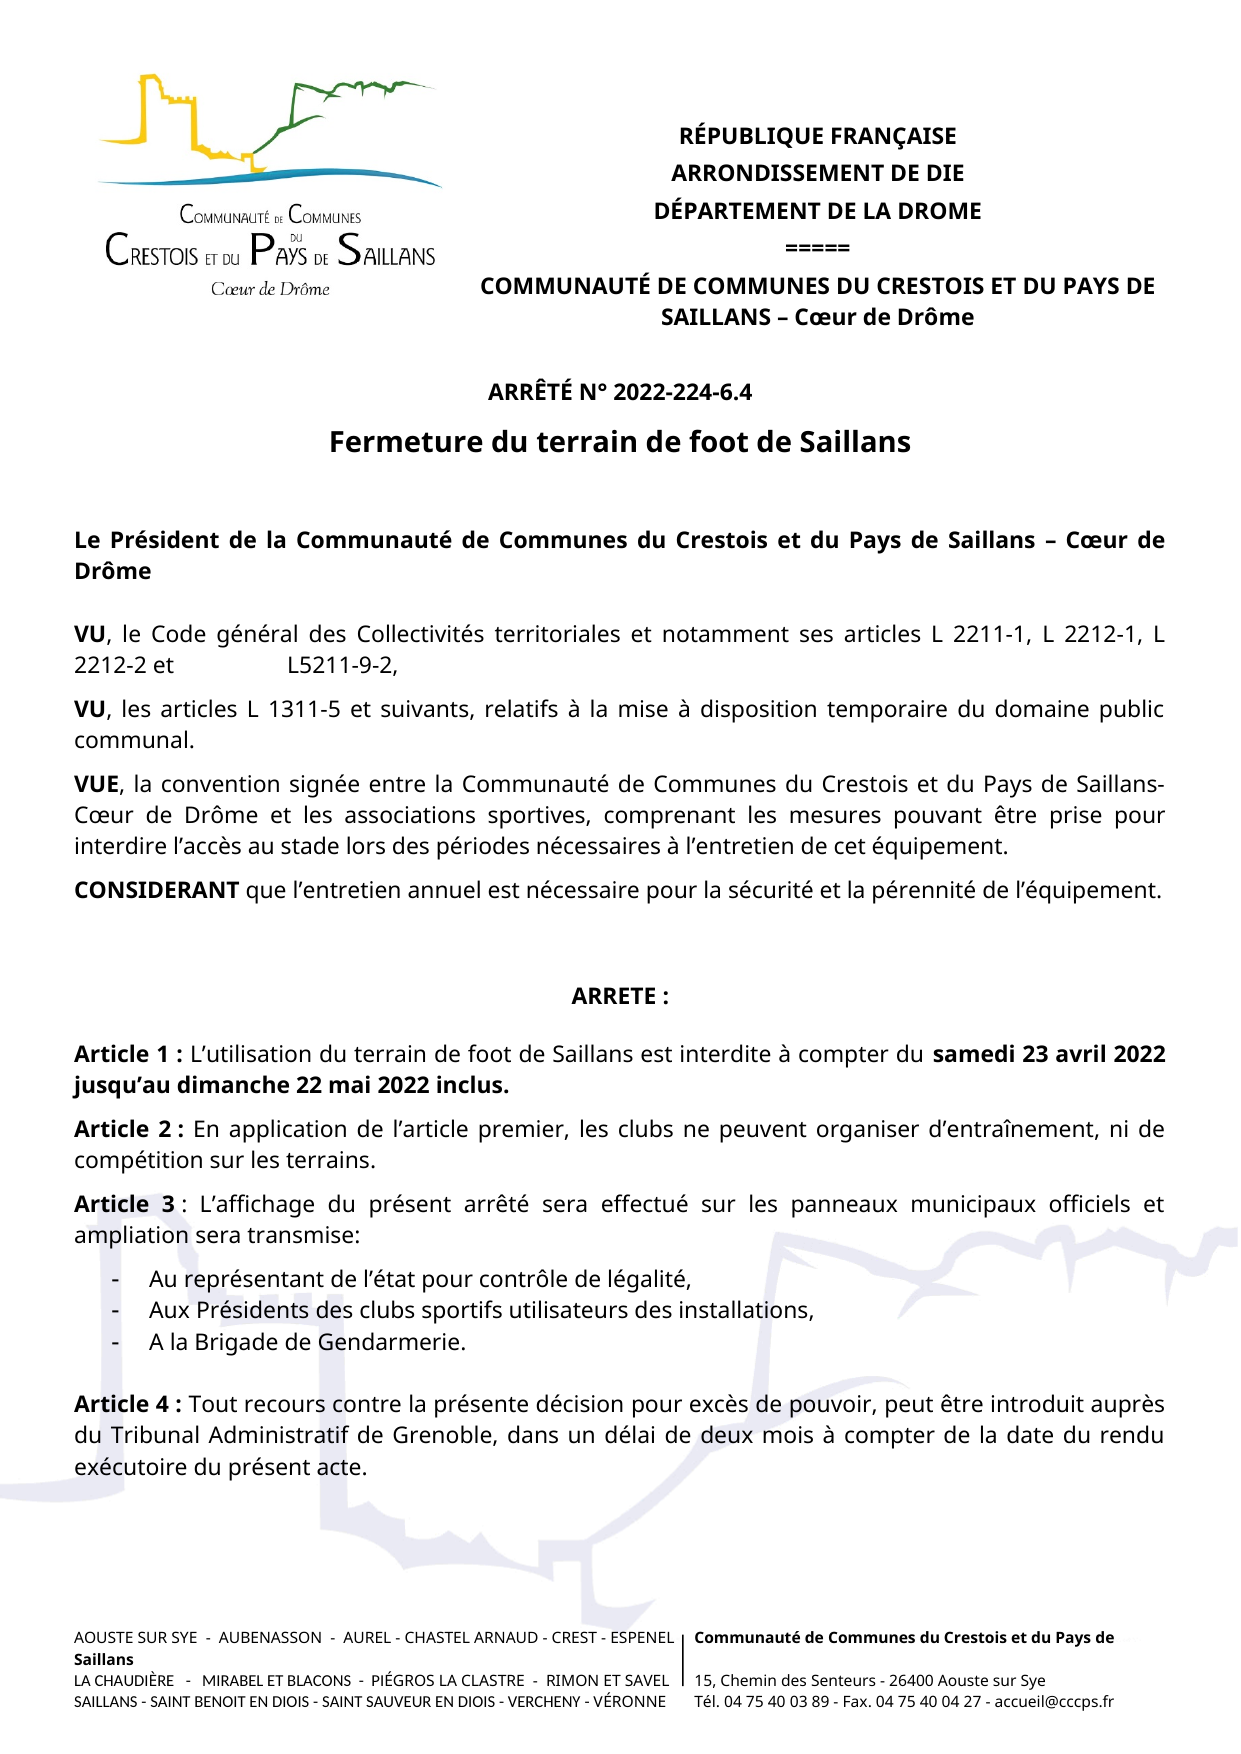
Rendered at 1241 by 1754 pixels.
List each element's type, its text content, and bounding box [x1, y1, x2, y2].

text Article 2 : En application de l’article premier, les clubs ne peuvent organiser d’entraînement, ni de compétition sur les terrains. [74, 1113, 1166, 1175]
text Article 1 : L’utilisation du terrain de foot de Saillans est interdite à compter du samedi 23 avril 2022 jusqu’au dimanche 22 mai 2022 inclus. [74, 1038, 1166, 1100]
picture [300, 1633, 308, 1642]
text COMMUNAUTÉ DE COMMUNES DU CRESTOIS ET DU PAYS DE SAILLANS – Cœur de Drôme [458, 270, 1178, 332]
text VU, les articles L 1311-5 et suivants, relatifs à la mise à disposition temporaire du domaine public communal. [74, 692, 1166, 755]
text Article 4 : Tout recours contre la présente décision pour excès de pouvoir, peut être introduit auprès du Tribunal Administratif de Grenoble, dans un délai de deux mois à compter de la date du rendu exécutoire du présent acte. [74, 1388, 1166, 1482]
text ===== [465, 232, 1178, 264]
text CONSIDERANT que l’entretien annuel est nécessaire pour la sécurité et la pérennité de l’équipement. [74, 874, 1166, 905]
text DÉPARTEMENT DE LA DROME [465, 195, 1178, 226]
text VUE, la convention signée entre la Communauté de Communes du Crestois et du Pays de Saillans-Cœur de Drôme et les associations sportives, comprenant les mesures pouvant être prise pour interdire l’accès au stade lors des périodes nécessaires à l’entretien de cet équipement. [74, 767, 1166, 861]
text Article 3 : L’affichage du présent arrêté sera effectué sur les panneaux municipaux officiels et ampliation sera transmise: [74, 1188, 1166, 1250]
picture [438, 1633, 448, 1642]
text ARRÊTÉ N° 2022-224-6.4 [74, 376, 1166, 407]
text RÉPUBLIQUE FRANÇAISE [465, 120, 1178, 151]
picture [86, 1633, 94, 1642]
text VU, le Code général des Collectivités territoriales et notamment ses articles L 2211-1, L 2212-1, L 2212-2 et L5211-9-2, [74, 617, 1166, 680]
list A la Brigade de Gendarmerie. [111, 1325, 1166, 1357]
text Fermeture du terrain de foot de Saillans [74, 422, 1166, 461]
picture [0, 62, 1238, 1642]
text ARRETE : [74, 949, 1166, 1011]
text ARRONDISSEMENT DE DIE [465, 157, 1178, 189]
picture [530, 1633, 536, 1642]
list Aux Présidents des clubs sportifs utilisateurs des installations, [111, 1294, 1166, 1325]
text Le Président de la Communauté de Communes du Crestois et du Pays de Saillans – Cœur de Drôme [74, 524, 1166, 586]
list Au représentant de l’état pour contrôle de légalité, [111, 1263, 1166, 1294]
